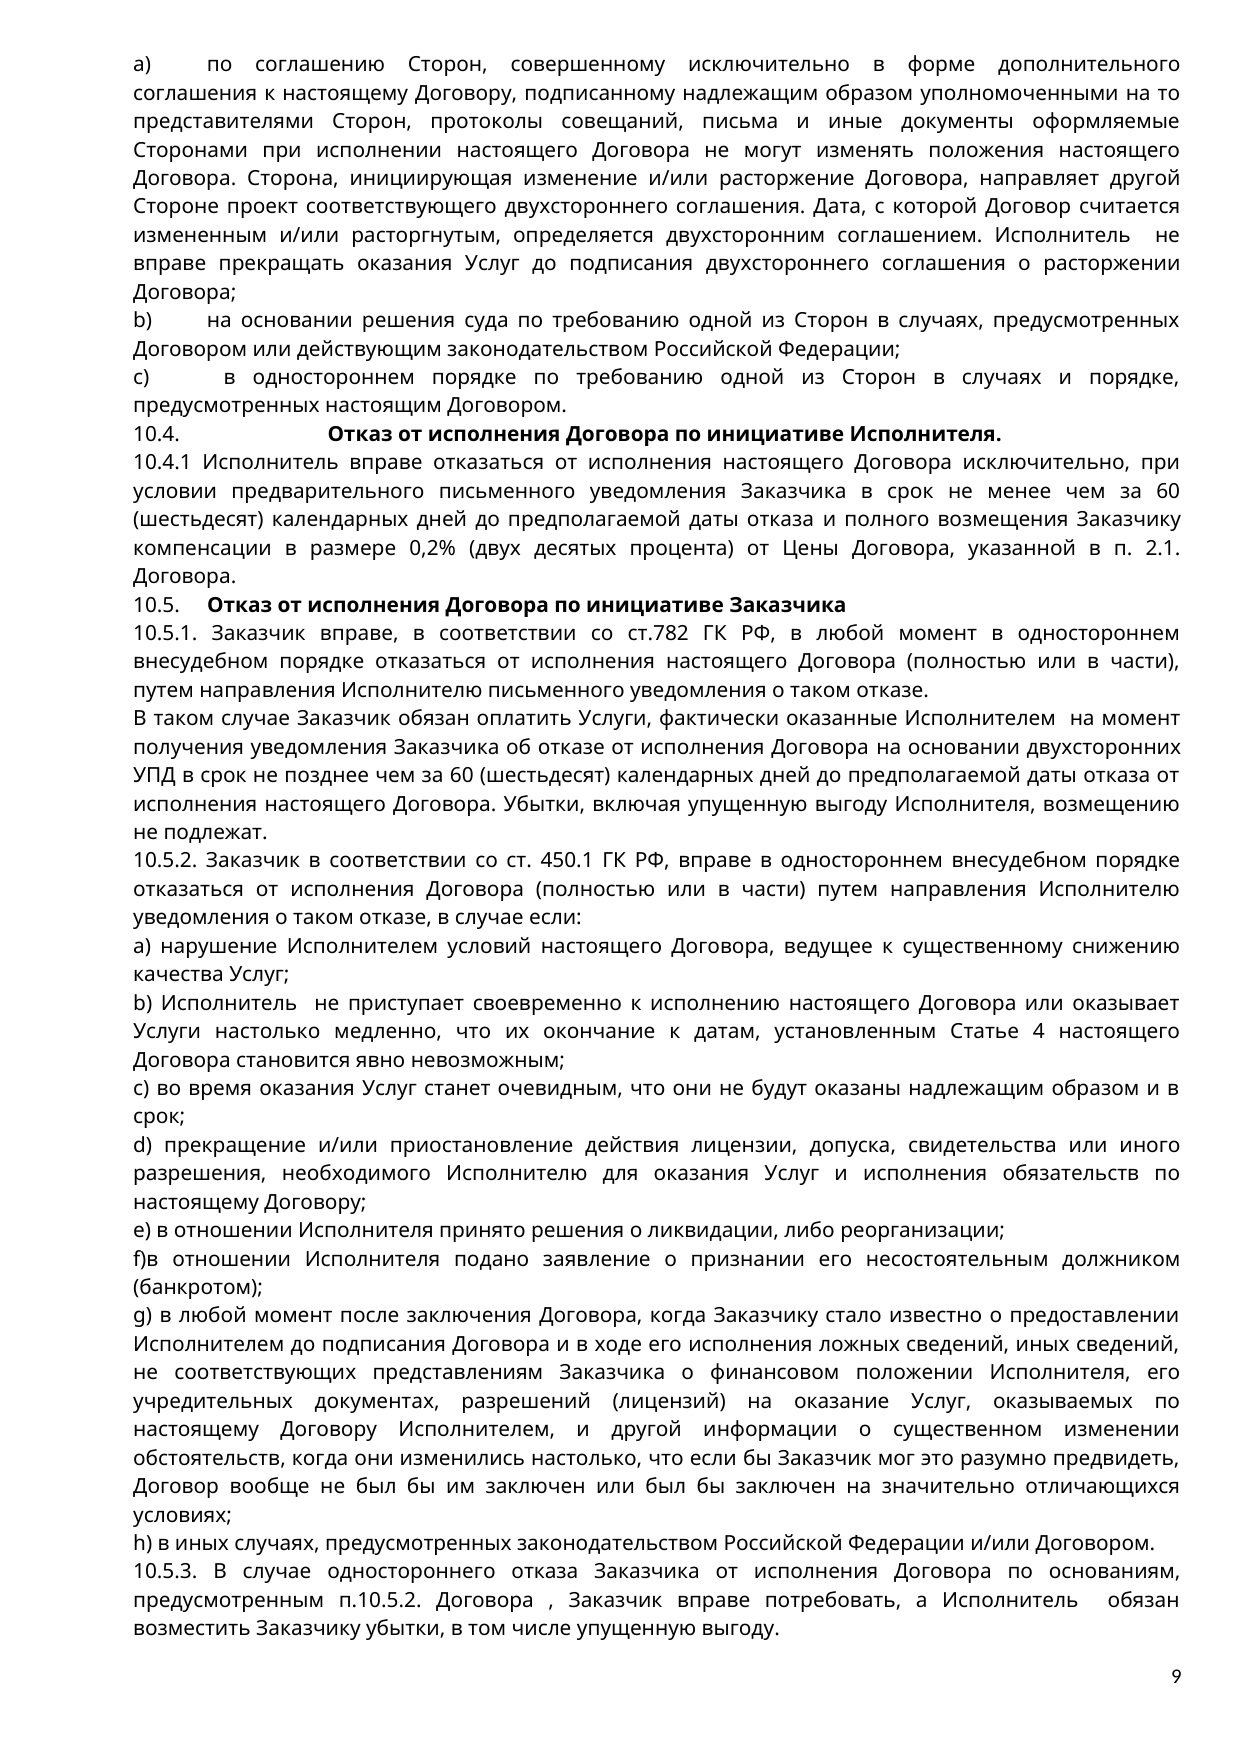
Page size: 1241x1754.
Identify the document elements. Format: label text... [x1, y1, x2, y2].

text 10.5.2. Заказчик в соответствии со ст. 450.1 ГК РФ, вправе в одностороннем внесудебном порядке отказаться от исполнения Договора (полностью или в части) путем направления Исполнителю уведомления о таком отказе, в случае если: [133, 846, 1181, 931]
text h) в иных случаях, предусмотренных законодательством Российской Федерации и/или Договором. [133, 1528, 1181, 1557]
list в одностороннем порядке по требованию одной из Сторон в случаях и порядке, предусмотренных настоящим Договором. [133, 362, 1181, 419]
text g) в любой момент после заключения Договора, когда Заказчику стало известно о предоставлении Исполнителем до подписания Договора и в ходе его исполнения ложных сведений, иных сведений, не соответствующих представлениям Заказчика о финансовом положении Исполнителя, его учредительных документах, разрешений (лицензий) на оказание Услуг, оказываемых по настоящему Договору Исполнителем, и другой информации о существенном изменении обстоятельств, когда они изменились настолько, что если бы Заказчик мог это разумно предвидеть, Договор вообще не был бы им заключен или был бы заключен на значительно отличающихся условиях; [133, 1301, 1181, 1528]
text В таком случае Заказчик обязан оплатить Услуги, фактически оказанные Исполнителем на момент получения уведомления Заказчика об отказе от исполнения Договора на основании двухсторонних УПД в срок не позднее чем за 60 (шестьдесят) календарных дней до предполагаемой даты отказа от исполнения настоящего Договора. Убытки, включая упущенную выгоду Исполнителя, возмещению не подлежат. [133, 703, 1181, 846]
text c) во время оказания Услуг станет очевидным, что они не будут оказаны надлежащим образом и в срок; [133, 1073, 1181, 1130]
text 10.4.1 Исполнитель вправе отказаться от исполнения настоящего Договора исключительно, при условии предварительного письменного уведомления Заказчика в срок не менее чем за 60 (шестьдесят) календарных дней до предполагаемой даты отказа и полного возмещения Заказчику компенсации в размере 0,2% (двух десятых процента) от Цены Договора, указанной в п. 2.1. Договора. [133, 447, 1181, 590]
list по соглашению Сторон, совершенному исключительно в форме дополнительного соглашения к настоящему Договору, подписанному надлежащим образом уполномоченными на то представителями Сторон, протоколы совещаний, письма и иные документы оформляемые Сторонами при исполнении настоящего Договора не могут изменять положения настоящего Договора. Сторона, инициирующая изменение и/или расторжение Договора, направляет другой Стороне проект соответствующего двухстороннего соглашения. Дата, с которой Договор считается измененным и/или расторгнутым, определяется двухсторонним соглашением. Исполнитель не вправе прекращать оказания Услуг до подписания двухстороннего соглашения о расторжении Договора; [133, 49, 1181, 305]
list Отказ от исполнения Договора по инициативе Исполнителя. [133, 419, 1181, 447]
list на основании решения суда по требованию одной из Сторон в случаях, предусмотренных Договором или действующим законодательством Российской Федерации; [133, 305, 1181, 362]
text e) в отношении Исполнителя принято решения о ликвидации, либо реорганизации; [133, 1215, 1181, 1244]
text d) прекращение и/или приостановление действия лицензии, допуска, свидетельства или иного разрешения, необходимого Исполнителю для оказания Услуг и исполнения обязательств по настоящему Договору; [133, 1130, 1181, 1215]
text f)в отношении Исполнителя подано заявление о признании его несостоятельным должником (банкротом); [133, 1244, 1181, 1301]
text 10.5.1. Заказчик вправе, в соответствии со ст.782 ГК РФ, в любой момент в одностороннем внесудебном порядке отказаться от исполнения настоящего Договора (полностью или в части), путем направления Исполнителю письменного уведомления о таком отказе. [133, 618, 1181, 703]
text a) нарушение Исполнителем условий настоящего Договора, ведущее к существенному снижению качества Услуг; [133, 931, 1181, 988]
text b) Исполнитель не приступает своевременно к исполнению настоящего Договора или оказывает Услуги настолько медленно, что их окончание к датам, установленным Статье 4 настоящего Договора становится явно невозможным; [133, 988, 1181, 1073]
list Отказ от исполнения Договора по инициативе Заказчика [133, 590, 1181, 618]
text 10.5.3. В случае одностороннего отказа Заказчика от исполнения Договора по основаниям, предусмотренным п.10.5.2. Договора , Заказчик вправе потребовать, а Исполнитель обязан возместить Заказчику убытки, в том числе упущенную выгоду. [133, 1557, 1181, 1642]
